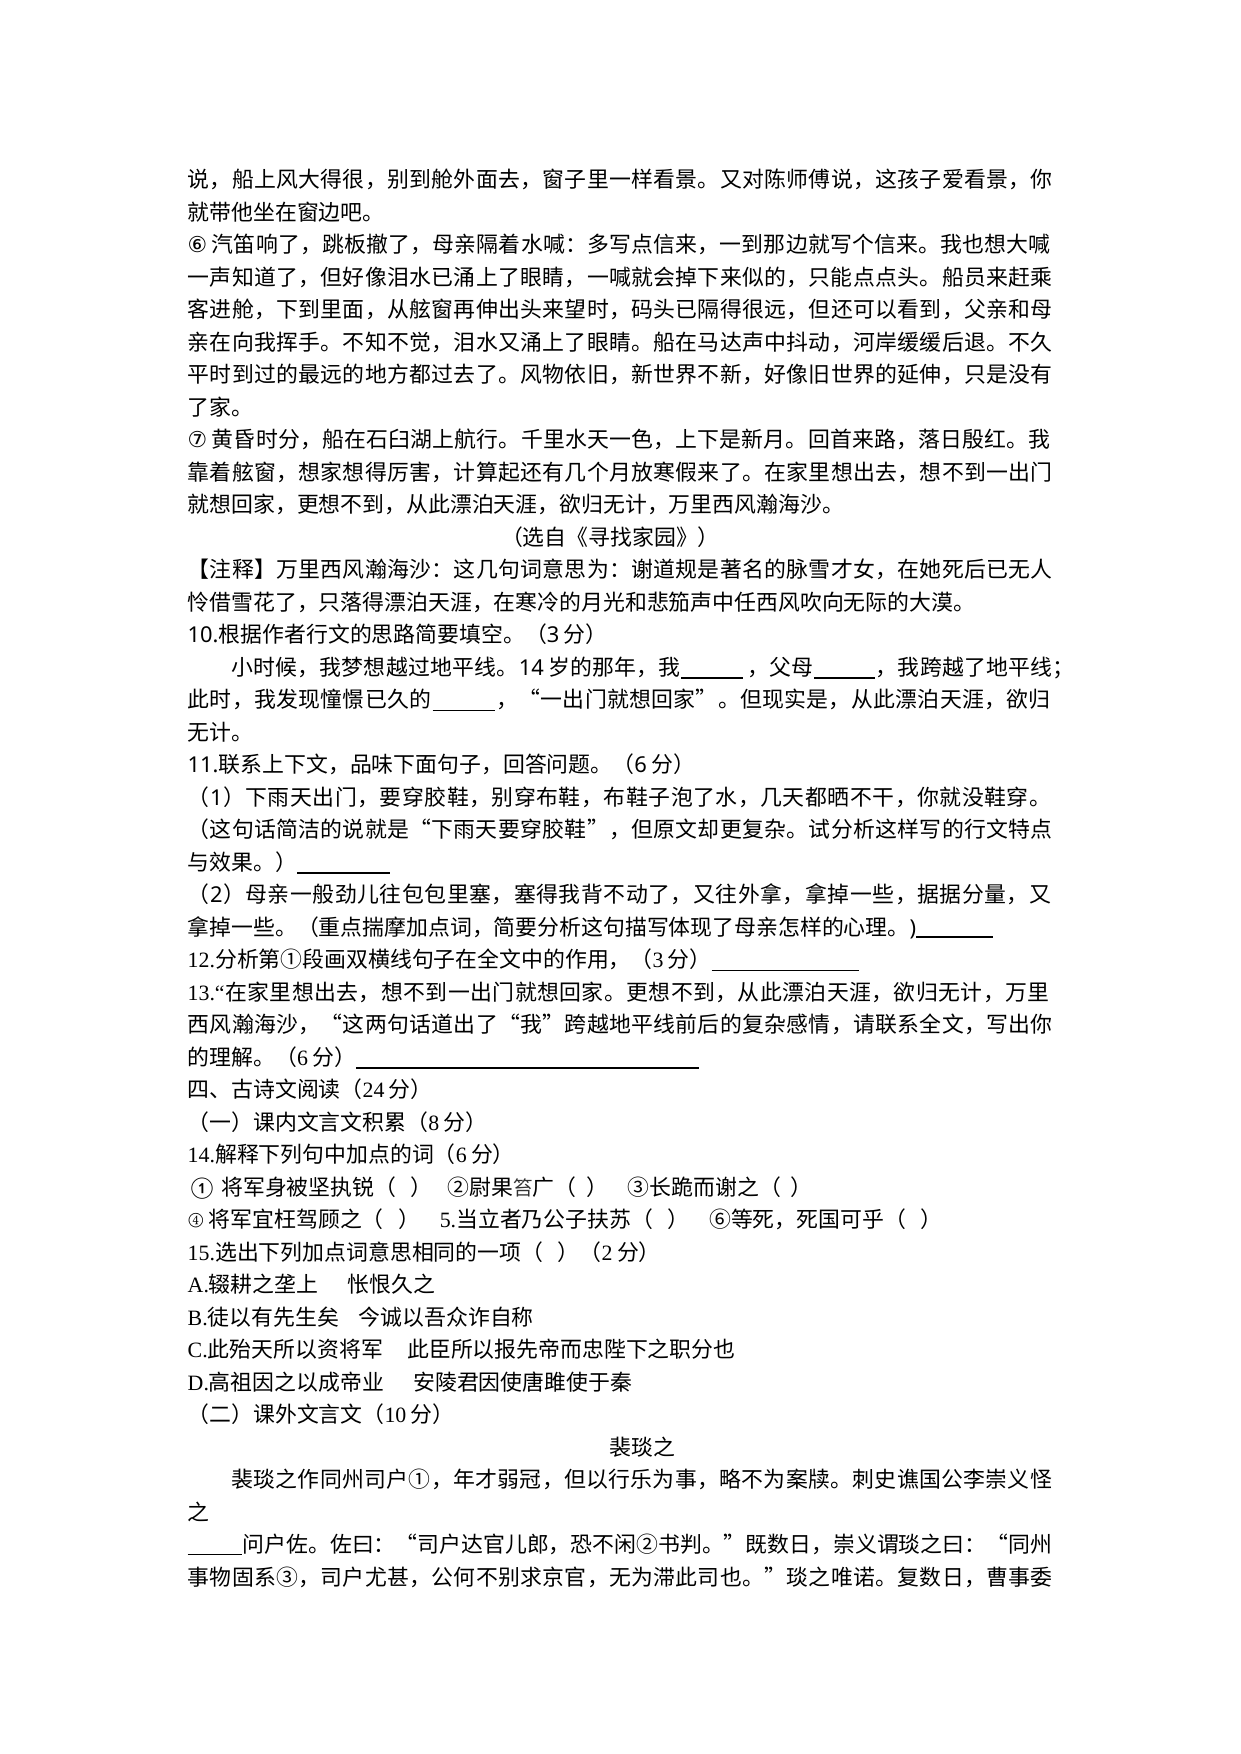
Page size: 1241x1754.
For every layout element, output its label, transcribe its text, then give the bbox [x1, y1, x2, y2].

text B.徒以有先生矣 今诚以吾众诈自称 [187, 1299, 1053, 1332]
text （2）母亲一般劲儿往包包里塞，塞得我背不动了，又往外拿，拿掉一些，据据分量，又拿掉一些。（重点揣摩加点词，简要分析这句描写体现了母亲怎样的心理。) [187, 877, 1053, 942]
text 裴琰之 [187, 1429, 1053, 1462]
text ④将军宜枉驾顾之（ ） 5.当立者乃公子扶苏（ ） ⑥等死，死国可乎（ ） [187, 1202, 1053, 1234]
text D.高祖因之以成帝业 安陵君因使唐雎使于秦 [187, 1364, 1053, 1397]
text 【注释】万里西风瀚海沙：这几句词意思为：谢道规是著名的脉雪才女，在她死后已无人怜借雪花了，只落得漂泊天涯，在寒冷的月光和悲笳声中任西风吹向无际的大漠。 [187, 552, 1053, 617]
text A.辍耕之垄上 怅恨久之 [187, 1267, 1053, 1299]
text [187, 1527, 1053, 1592]
text （二）课外文言文（10分） [187, 1397, 1053, 1429]
text ⑦黄昏时分，船在石臼湖上航行。千里水天一色，上下是新月。回首来路，落日殷红。我靠着舷窗，想家想得厉害，计算起还有几个月放寒假来了。在家里想出去，想不到一出门就想回家，更想不到，从此漂泊天涯，欲归无计，万里西风瀚海沙。 [187, 422, 1053, 519]
text C.此殆天所以资将军 此臣所以报先帝而忠陛下之职分也 [187, 1332, 1053, 1364]
text 12.分析第①段画双横线句子在全文中的作用，（3分） [187, 942, 1053, 974]
text 14.解释下列句中加点的词（6分） [187, 1137, 1053, 1169]
text 11.联系上下文，品味下面句子，回答问题。（6分） [187, 747, 1053, 779]
text 裴琰之作同州司户①，年才弱冠，但以行乐为事，略不为案牍。刺史谯国公李崇义怪之 [187, 1462, 1053, 1527]
text ⑥汽笛响了，跳板撤了，母亲隔着水喊：多写点信来，一到那边就写个信来。我也想大喊一声知道了，但好像泪水已涌上了眼睛，一喊就会掉下来似的，只能点点头。船员来赶乘客进舱，下到里面，从舷窗再伸出头来望时，码头已隔得很远，但还可以看到，父亲和母亲在向我挥手。不知不觉，泪水又涌上了眼睛。船在马达声中抖动，河岸缓缓后退。不久，平时到过的最远的地方都过去了。风物依旧，新世界不新，好像旧世界的延伸，只是没有了家。 [187, 227, 1053, 422]
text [187, 162, 1053, 227]
text 四、古诗文阅读（24分） [187, 1072, 1053, 1104]
text （1）下雨天出门，要穿胶鞋，别穿布鞋，布鞋子泡了水，几天都晒不干，你就没鞋穿。（这句话简洁的说就是“下雨天要穿胶鞋”，但原文却更复杂。试分析这样写的行文特点与效果。） [187, 779, 1053, 877]
text （一）课内文言文积累（8分） [187, 1104, 1053, 1137]
text 13.“在家里想出去，想不到一出门就想回家。更想不到，从此漂泊天涯，欲归无计，万里西风瀚海沙，“这两句话道出了“我”跨越地平线前后的复杂感情，请联系全文，写出你的理解。（6分） [187, 974, 1053, 1072]
text ①将军身被坚执锐（ ） ②尉果笞广（ ） ③长跪而谢之（ ） [187, 1169, 1053, 1202]
text （选自《寻找家园》） [187, 519, 1053, 552]
text 15.选出下列加点词意思相同的一项（ ）（2分） [187, 1234, 1053, 1267]
text 10.根据作者行文的思路简要填空。（3分） [187, 617, 1053, 649]
text 小时候，我梦想越过地平线。14岁的那年，我 ，父母 ，我跨越了地平线；此时，我发现憧憬已久的 ，“一出门就想回家”。但现实是，从此漂泊天涯，欲归无计。 [187, 649, 1053, 747]
